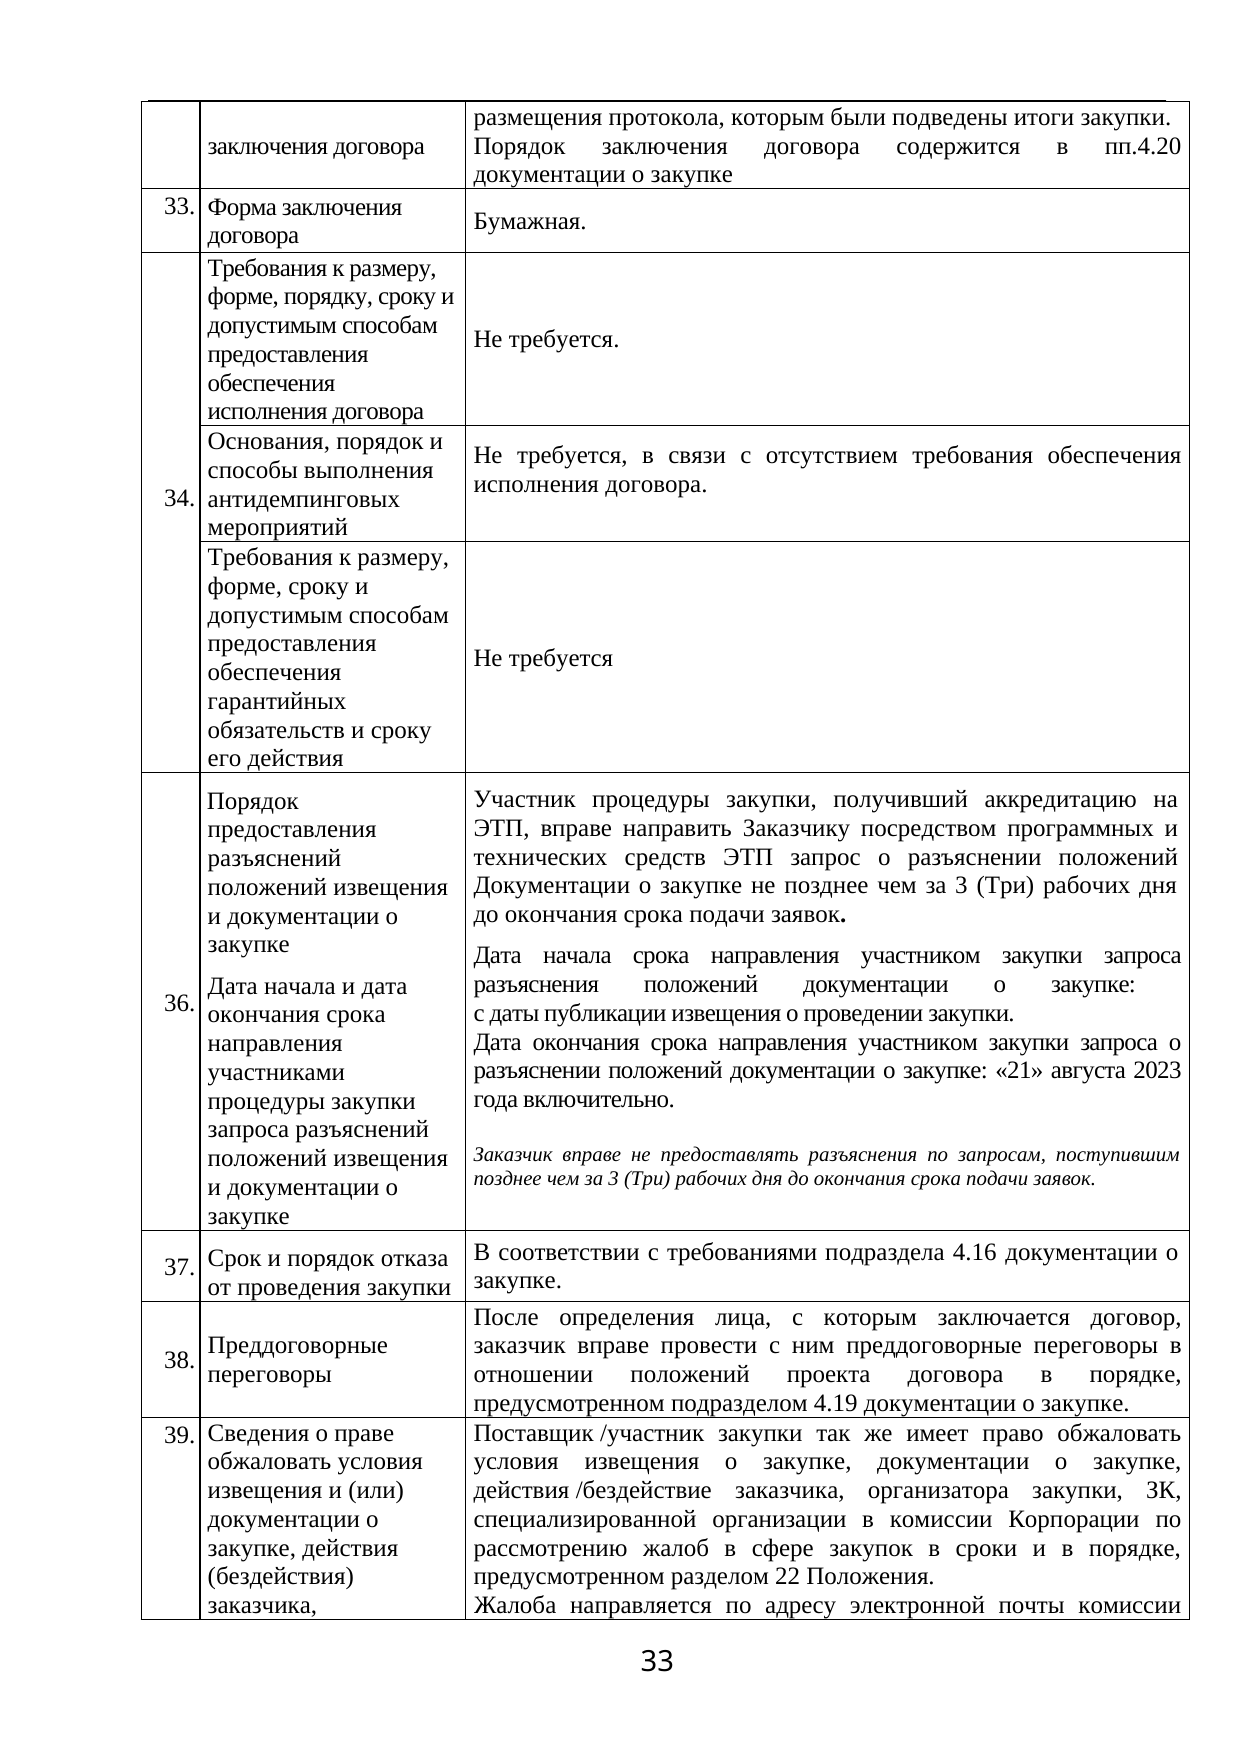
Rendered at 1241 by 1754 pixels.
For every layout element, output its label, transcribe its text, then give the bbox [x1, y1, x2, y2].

table_cell [142, 1418, 199, 1619]
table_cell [466, 102, 1189, 188]
table_cell В соответствии с требованиями подраздела 4.16 документации о закупке. [466, 1231, 1189, 1301]
table_cell [142, 189, 199, 252]
table_cell [142, 1231, 199, 1301]
table_cell Срок и порядок отказа от проведения закупки [201, 1231, 465, 1301]
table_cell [466, 1418, 1189, 1619]
table_cell [142, 253, 199, 772]
table_cell Преддоговорные переговоры [201, 1302, 465, 1417]
table_cell Основания, порядок и способы выполнения антидемпинговых мероприятий [201, 426, 465, 541]
table_cell [142, 1302, 199, 1417]
table_cell Не требуется, в связи с отсутствием требования обеспечения исполнения договора. [466, 426, 1189, 541]
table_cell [201, 102, 465, 188]
table_cell Участник процедуры закупки, получивший аккредитацию на ЭТП, вправе направить Заказчику посредством программных и технических средств ЭТП запрос о разъяснении положений Документации о закупке не позднее чем за 3 (Три) рабочих дня до окончания срока подачи заявок. Дата начала срока направления участником закупки запроса разъяснения положений документации о закупке: с даты публикации извещения о проведении закупки. Дата окончания срока направления участником закупки запроса о разъяснении положений документации о закупке: «21» августа 2023 года включительно. Заказчик вправе не предоставлять разъяснения по запросам, поступившим позднее чем за 3 (Три) рабочих дня до окончания срока подачи заявок. [466, 773, 1189, 1229]
table_cell Форма заключения договора [201, 189, 465, 252]
table_cell [142, 102, 199, 188]
table_cell Порядок предоставления разъяснений положений извещения и документации о закупке Дата начала и дата окончания срока направления участниками процедуры закупки запроса разъяснений положений извещения и документации о закупке [201, 773, 465, 1229]
table_cell После определения лица, с которым заключается договор, заказчик вправе провести с ним преддоговорные переговоры в отношении положений проекта договора в порядке, предусмотренном подразделом 4.19 документации о закупке. [466, 1302, 1189, 1417]
table_cell Требования к размеру, форме, сроку и допустимым способам предоставления обеспечения гарантийных обязательств и сроку его действия [201, 542, 465, 772]
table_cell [201, 1418, 465, 1619]
table_cell [142, 773, 199, 1229]
table_cell Не требуется [466, 542, 1189, 772]
table_cell Бумажная. [466, 189, 1189, 252]
table_cell Не требуется. [466, 253, 1189, 425]
table_cell Требования к размеру, форме, порядку, сроку и допустимым способам предоставления обеспечения исполнения договора [201, 253, 465, 425]
